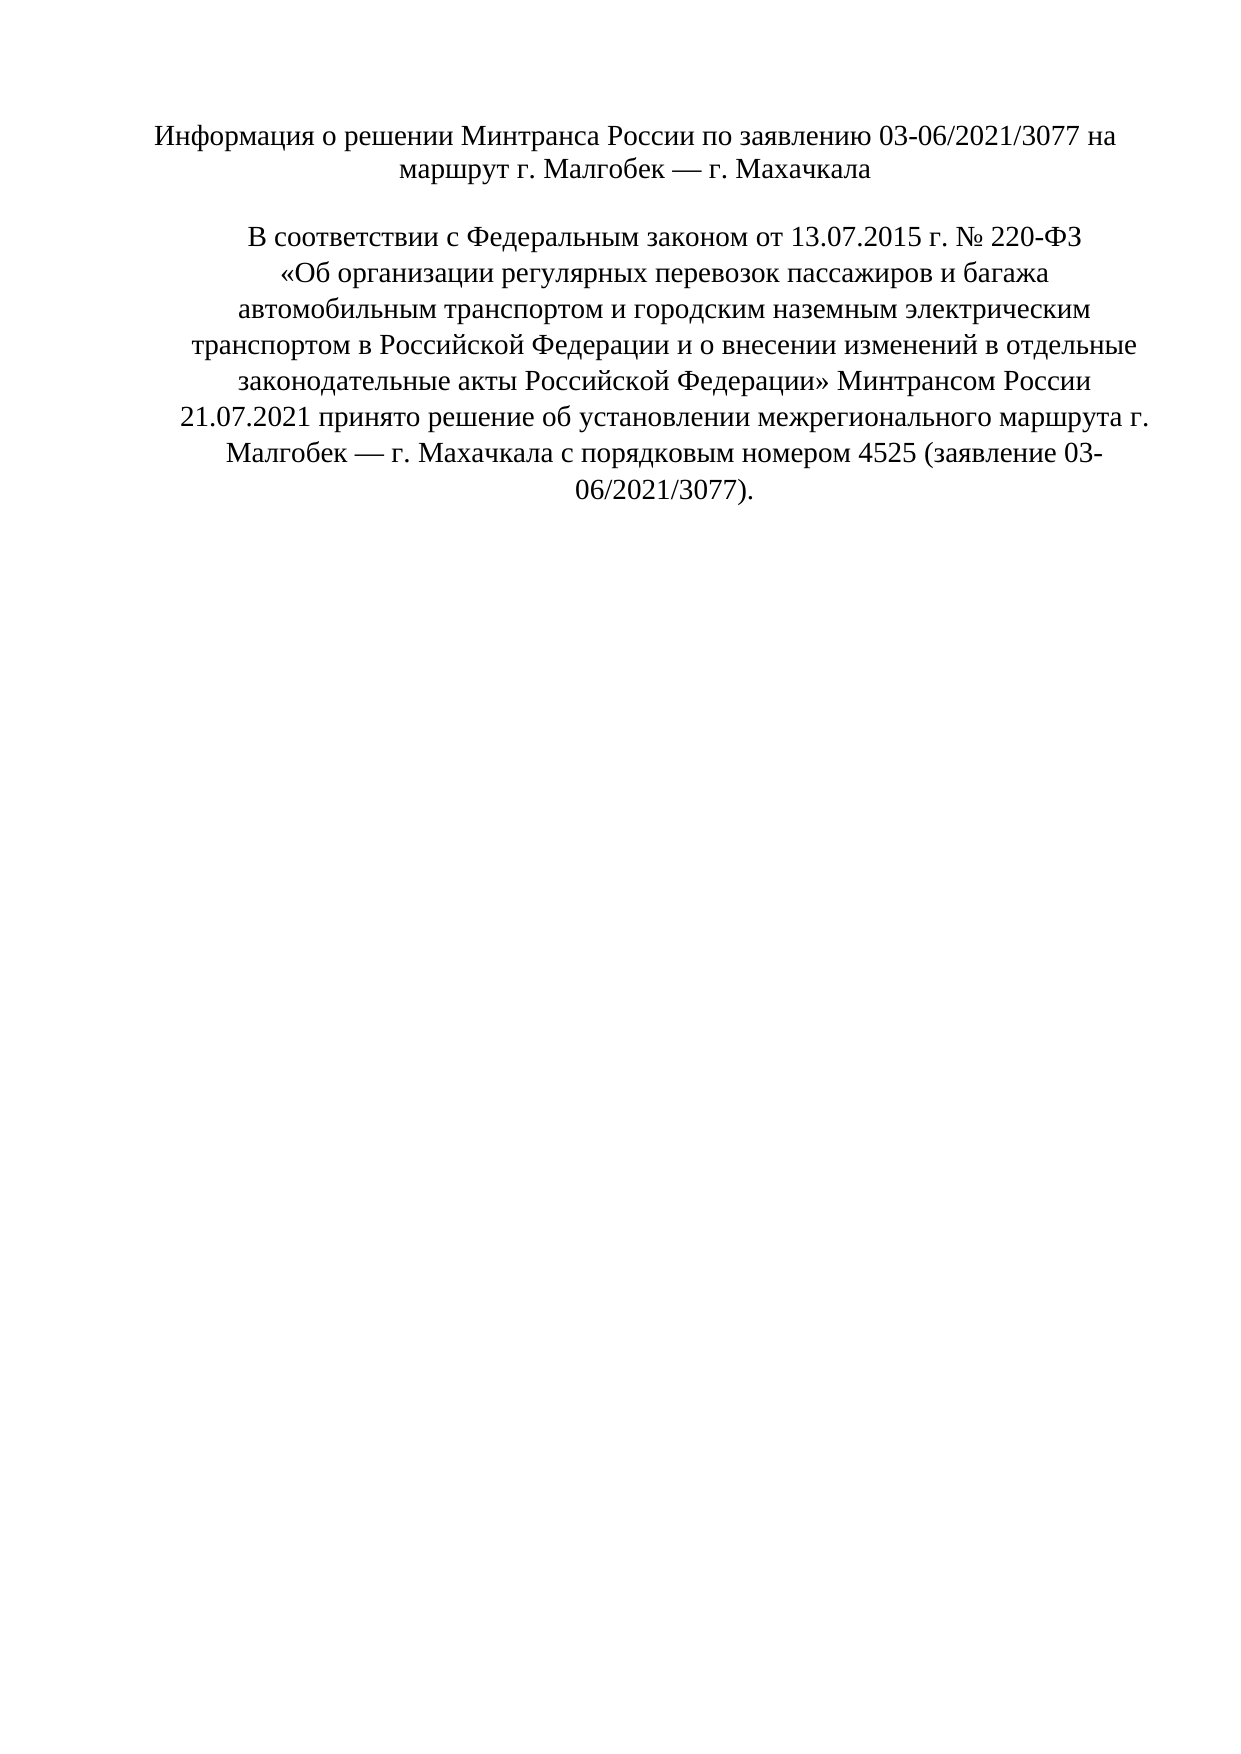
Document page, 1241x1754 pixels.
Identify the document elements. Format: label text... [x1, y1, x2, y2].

text Информация о решении Минтранса России по заявлению 03-06/2021/3077 на маршрут г. Малгобек — г. Махачкала [118, 118, 1152, 185]
text В соответствии с Федеральным законом от 13.07.2015 г. № 220-ФЗ «Об организации регулярных перевозок пассажиров и багажа автомобильным транспортом и городским наземным электрическим транспортом в Российской Федерации и о внесении изменений в отдельные законодательные акты Российской Федерации» Минтрансом России 21.07.2021 принято решение об установлении межрегионального маршрута г. Малгобек — г. Махачкала с порядковым номером 4525 (заявление 03-06/2021/3077). [177, 219, 1152, 505]
